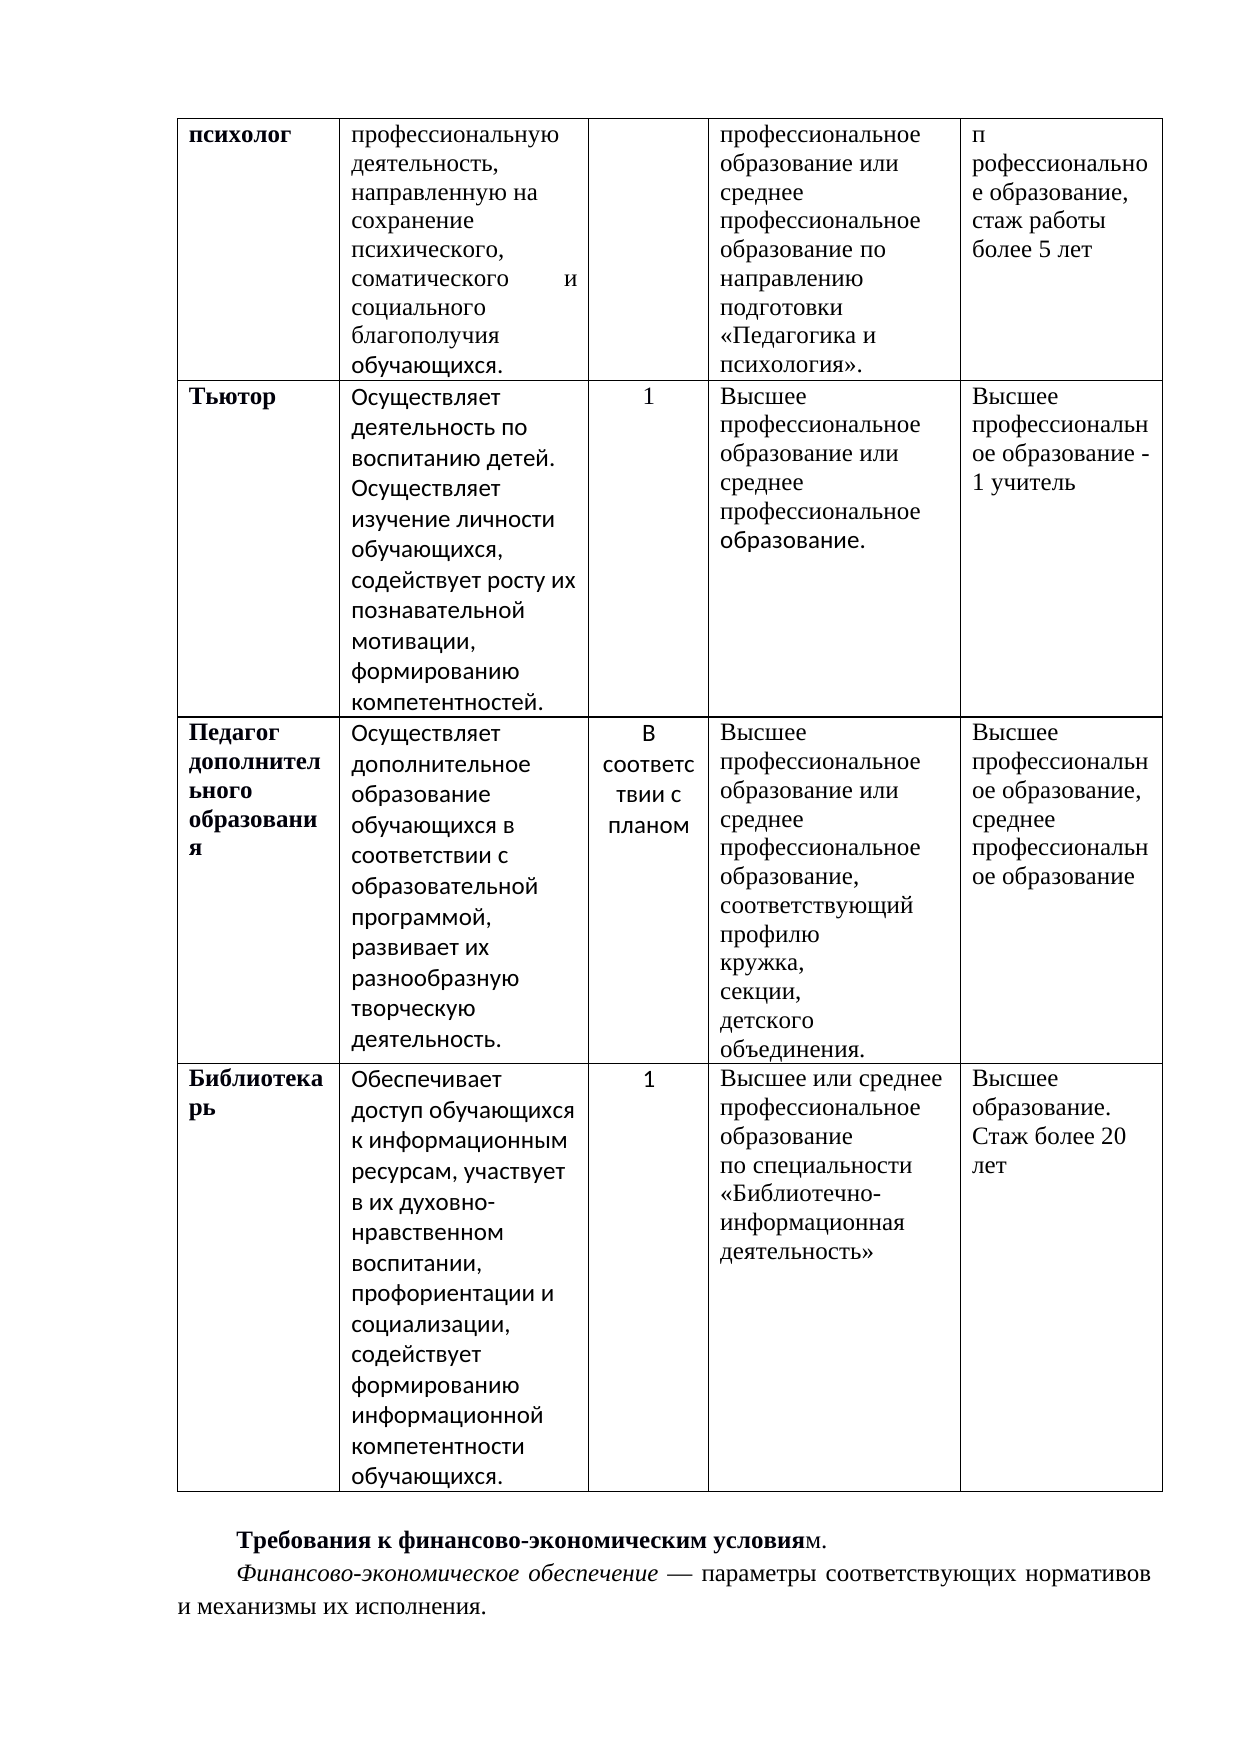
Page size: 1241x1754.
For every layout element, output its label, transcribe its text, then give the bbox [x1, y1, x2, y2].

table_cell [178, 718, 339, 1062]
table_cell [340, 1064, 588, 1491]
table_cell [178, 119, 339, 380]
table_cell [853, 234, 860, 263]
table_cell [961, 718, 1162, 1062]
text Требования к финансово-экономическим условиям. [177, 1525, 1152, 1554]
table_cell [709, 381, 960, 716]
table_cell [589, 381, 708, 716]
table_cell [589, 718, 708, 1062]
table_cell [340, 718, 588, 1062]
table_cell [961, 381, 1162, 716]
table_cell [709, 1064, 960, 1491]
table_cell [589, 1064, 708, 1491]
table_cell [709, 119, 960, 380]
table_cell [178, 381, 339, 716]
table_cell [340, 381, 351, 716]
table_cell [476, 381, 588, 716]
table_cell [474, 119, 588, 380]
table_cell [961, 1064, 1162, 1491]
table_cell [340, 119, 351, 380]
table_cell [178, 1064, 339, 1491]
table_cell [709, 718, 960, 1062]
text Финансово-экономическое обеспечение ― параметры соответствующих нормативов и механизмы их исполнения. [177, 1558, 1152, 1620]
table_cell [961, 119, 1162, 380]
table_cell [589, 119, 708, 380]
